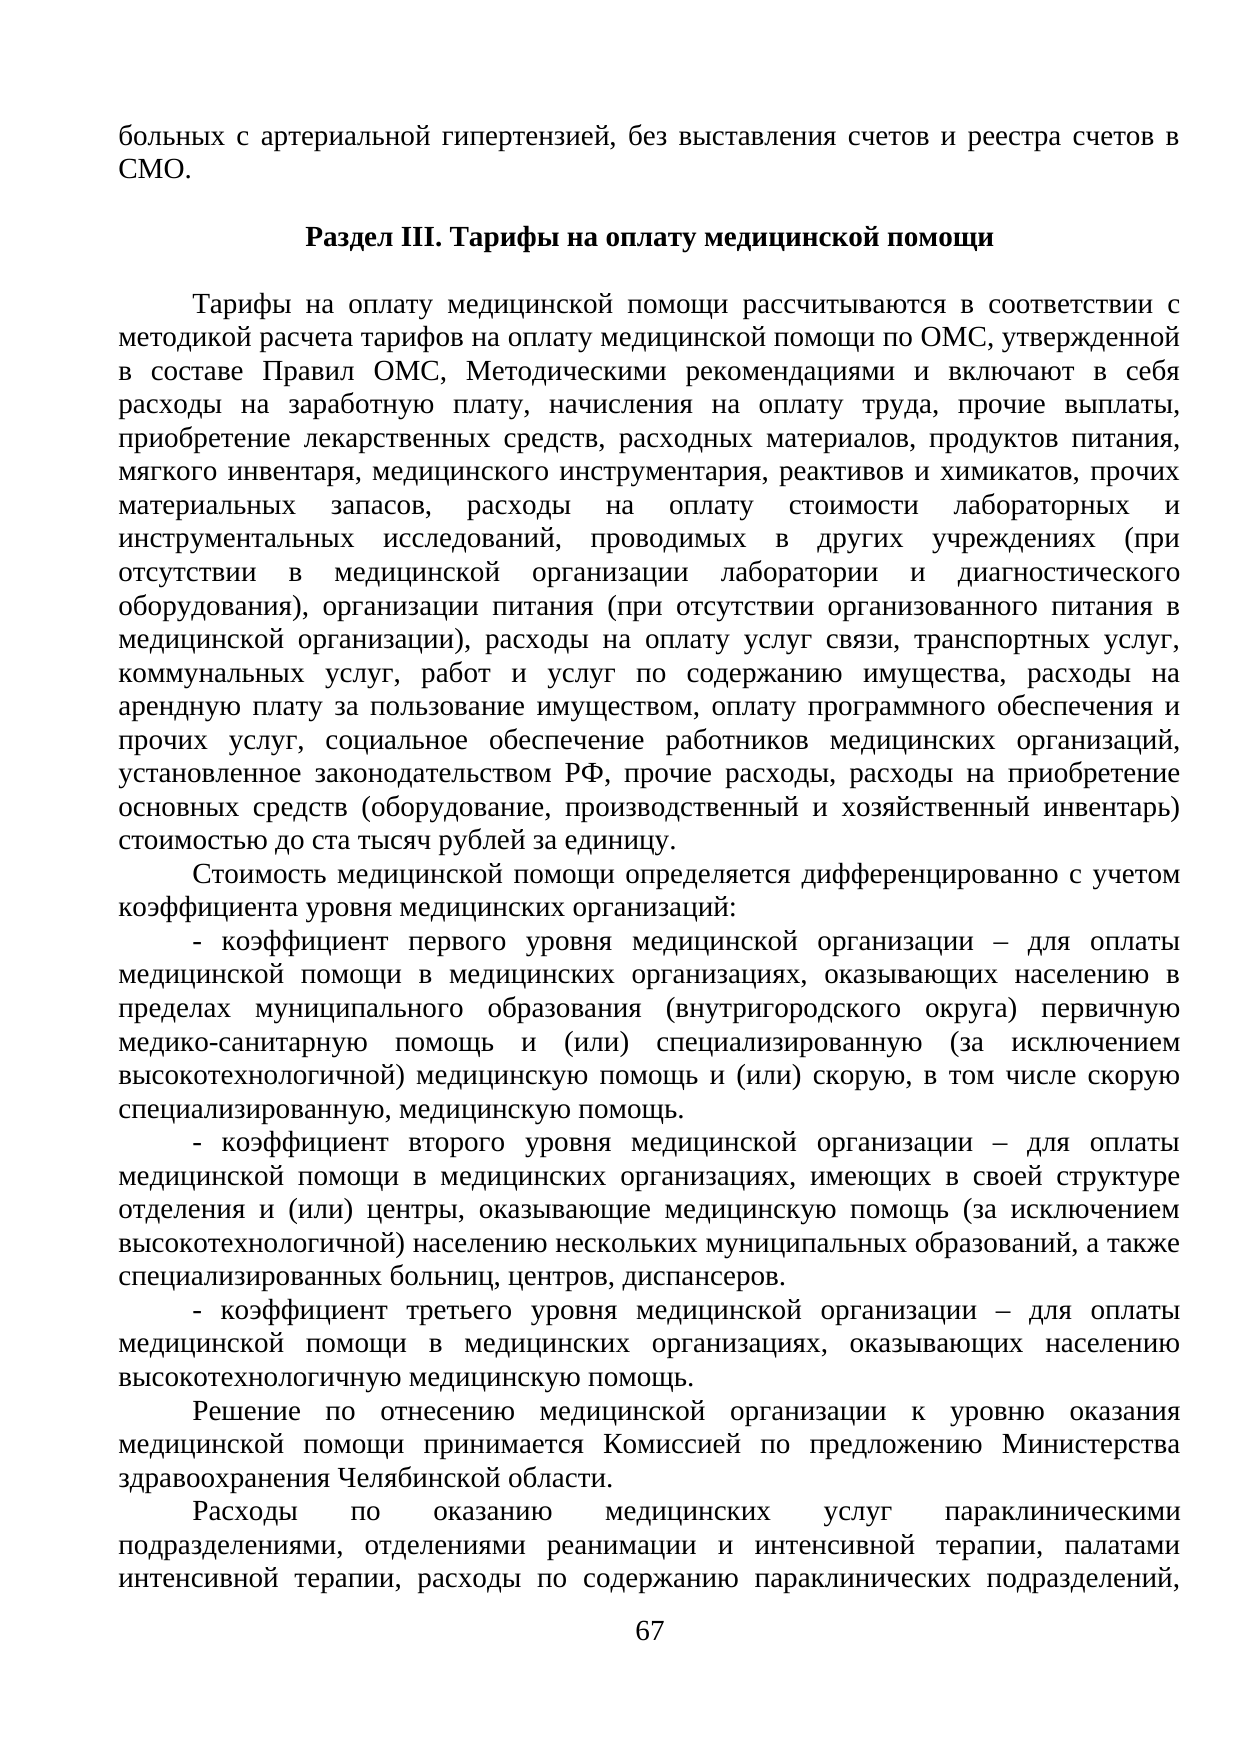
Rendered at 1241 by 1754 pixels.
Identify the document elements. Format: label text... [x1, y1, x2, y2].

text Раздел III. Тарифы на оплату медицинской помощи [118, 219, 1181, 252]
text - коэффициент первого уровня медицинской организации – для оплаты медицинской помощи в медицинских организациях, оказывающих населению в пределах муниципального образования (внутригородского округа) первичную медико-санитарную помощь и (или) специализированную (за исключением высокотехнологичной) медицинскую помощь и (или) скорую, в том числе скорую специализированную, медицинскую помощь. [118, 923, 1181, 1124]
text - коэффициент третьего уровня медицинской организации – для оплаты медицинской помощи в медицинских организациях, оказывающих населению высокотехнологичную медицинскую помощь. [118, 1292, 1181, 1393]
text - коэффициент второго уровня медицинской организации – для оплаты медицинской помощи в медицинских организациях, имеющих в своей структуре отделения и (или) центры, оказывающие медицинскую помощь (за исключением высокотехнологичной) населению нескольких муниципальных образований, а также специализированных больниц, центров, диспансеров. [118, 1124, 1181, 1292]
text Стоимость медицинской помощи определяется дифференцированно с учетом коэффициента уровня медицинских организаций: [118, 856, 1181, 923]
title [118, 118, 1181, 185]
text Тарифы на оплату медицинской помощи рассчитываются в соответствии с методикой расчета тарифов на оплату медицинской помощи по ОМС, утвержденной в составе Правил ОМС, Методическими рекомендациями и включают в себя расходы на заработную плату, начисления на оплату труда, прочие выплаты, приобретение лекарственных средств, расходных материалов, продуктов питания, мягкого инвентаря, медицинского инструментария, реактивов и химикатов, прочих материальных запасов, расходы на оплату стоимости лабораторных и инструментальных исследований, проводимых в других учреждениях (при отсутствии в медицинской организации лаборатории и диагностического оборудования), организации питания (при отсутствии организованного питания в медицинской организации), расходы на оплату услуг связи, транспортных услуг, коммунальных услуг, работ и услуг по содержанию имущества, расходы на арендную плату за пользование имуществом, оплату программного обеспечения и прочих услуг, социальное обеспечение работников медицинских организаций, установленное законодательством РФ, прочие расходы, расходы на приобретение основных средств (оборудование, производственный и хозяйственный инвентарь) стоимостью до ста тысяч рублей за единицу. [118, 286, 1181, 856]
text Решение по отнесению медицинской организации к уровню оказания медицинской помощи принимается Комиссией по предложению Министерства здравоохранения Челябинской области. [118, 1393, 1181, 1493]
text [118, 1493, 1181, 1594]
